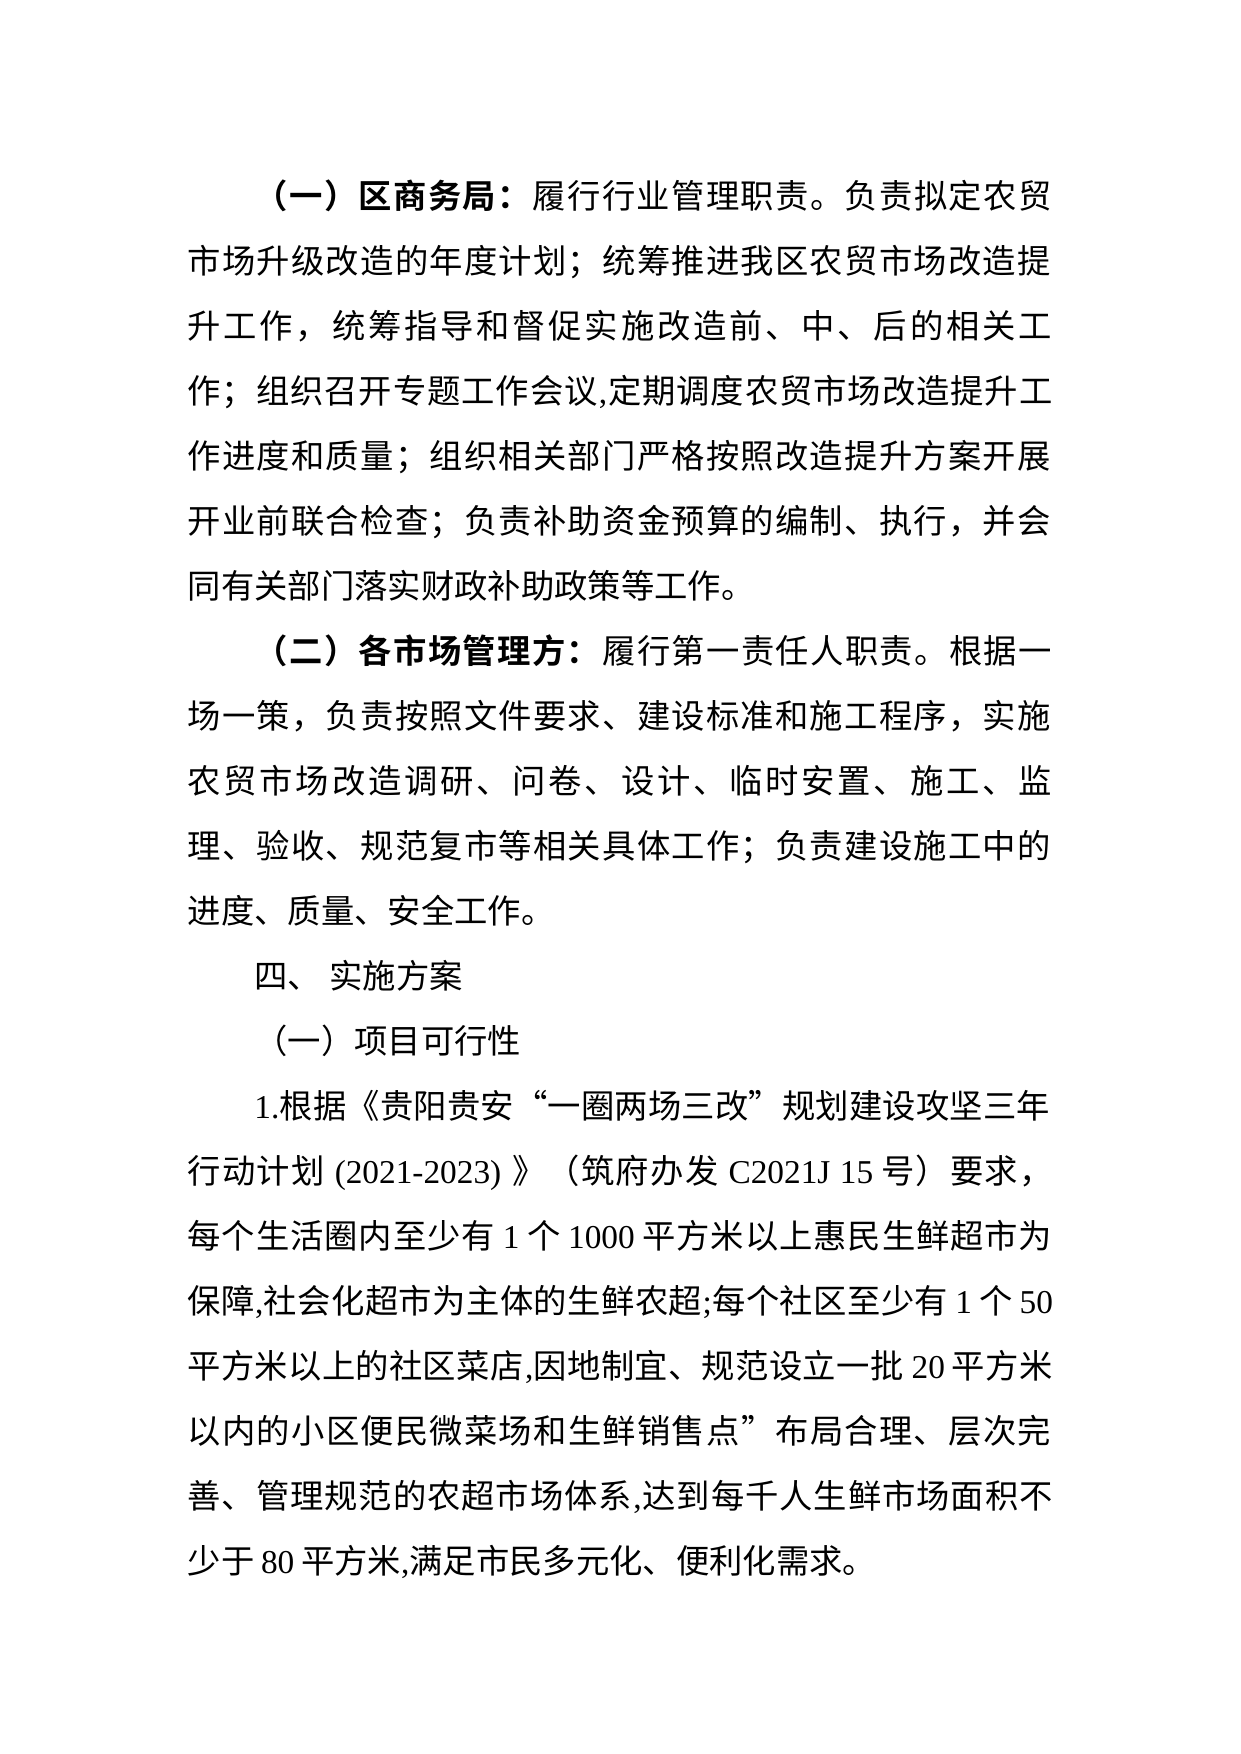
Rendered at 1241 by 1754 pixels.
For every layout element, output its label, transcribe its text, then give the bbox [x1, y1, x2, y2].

list 实施方案 [254, 942, 1053, 1007]
text （一）区商务局：履行行业管理职责。负责拟定农贸市场升级改造的年度计划；统筹推进我区农贸市场改造提升工作，统筹指导和督促实施改造前、中、后的相关工作；组织召开专题工作会议,定期调度农贸市场改造提升工作进度和质量；组织相关部门严格按照改造提升方案开展开业前联合检查；负责补助资金预算的编制、执行，并会同有关部门落实财政补助政策等工作。 [187, 162, 1053, 617]
list 1.根据《贵阳贵安“一圈两场三改”规划建设攻坚三年行动计划 (2021-2023) 》（筑府办发 C2021J 15号）要求，每个生活圈内至少有1个1000平方米以上惠民生鲜超市为保障,社会化超市为主体的生鲜农超;每个社区至少有1个50平方米以上的社区菜店,因地制宜、规范设立一批20平方米以内的小区便民微菜场和生鲜销售点”布局合理、层次完善、管理规范的农超市场体系,达到每千人生鲜市场面积不少于80平方米,满足市民多元化、便利化需求。 [187, 1072, 1053, 1592]
text （二）各市场管理方：履行第一责任人职责。根据一场一策，负责按照文件要求、建设标准和施工程序，实施农贸市场改造调研、问卷、设计、临时安置、施工、监理、验收、规范复市等相关具体工作；负责建设施工中的进度、质量、安全工作。 [187, 617, 1053, 942]
list 项目可行性 [187, 1007, 1053, 1072]
